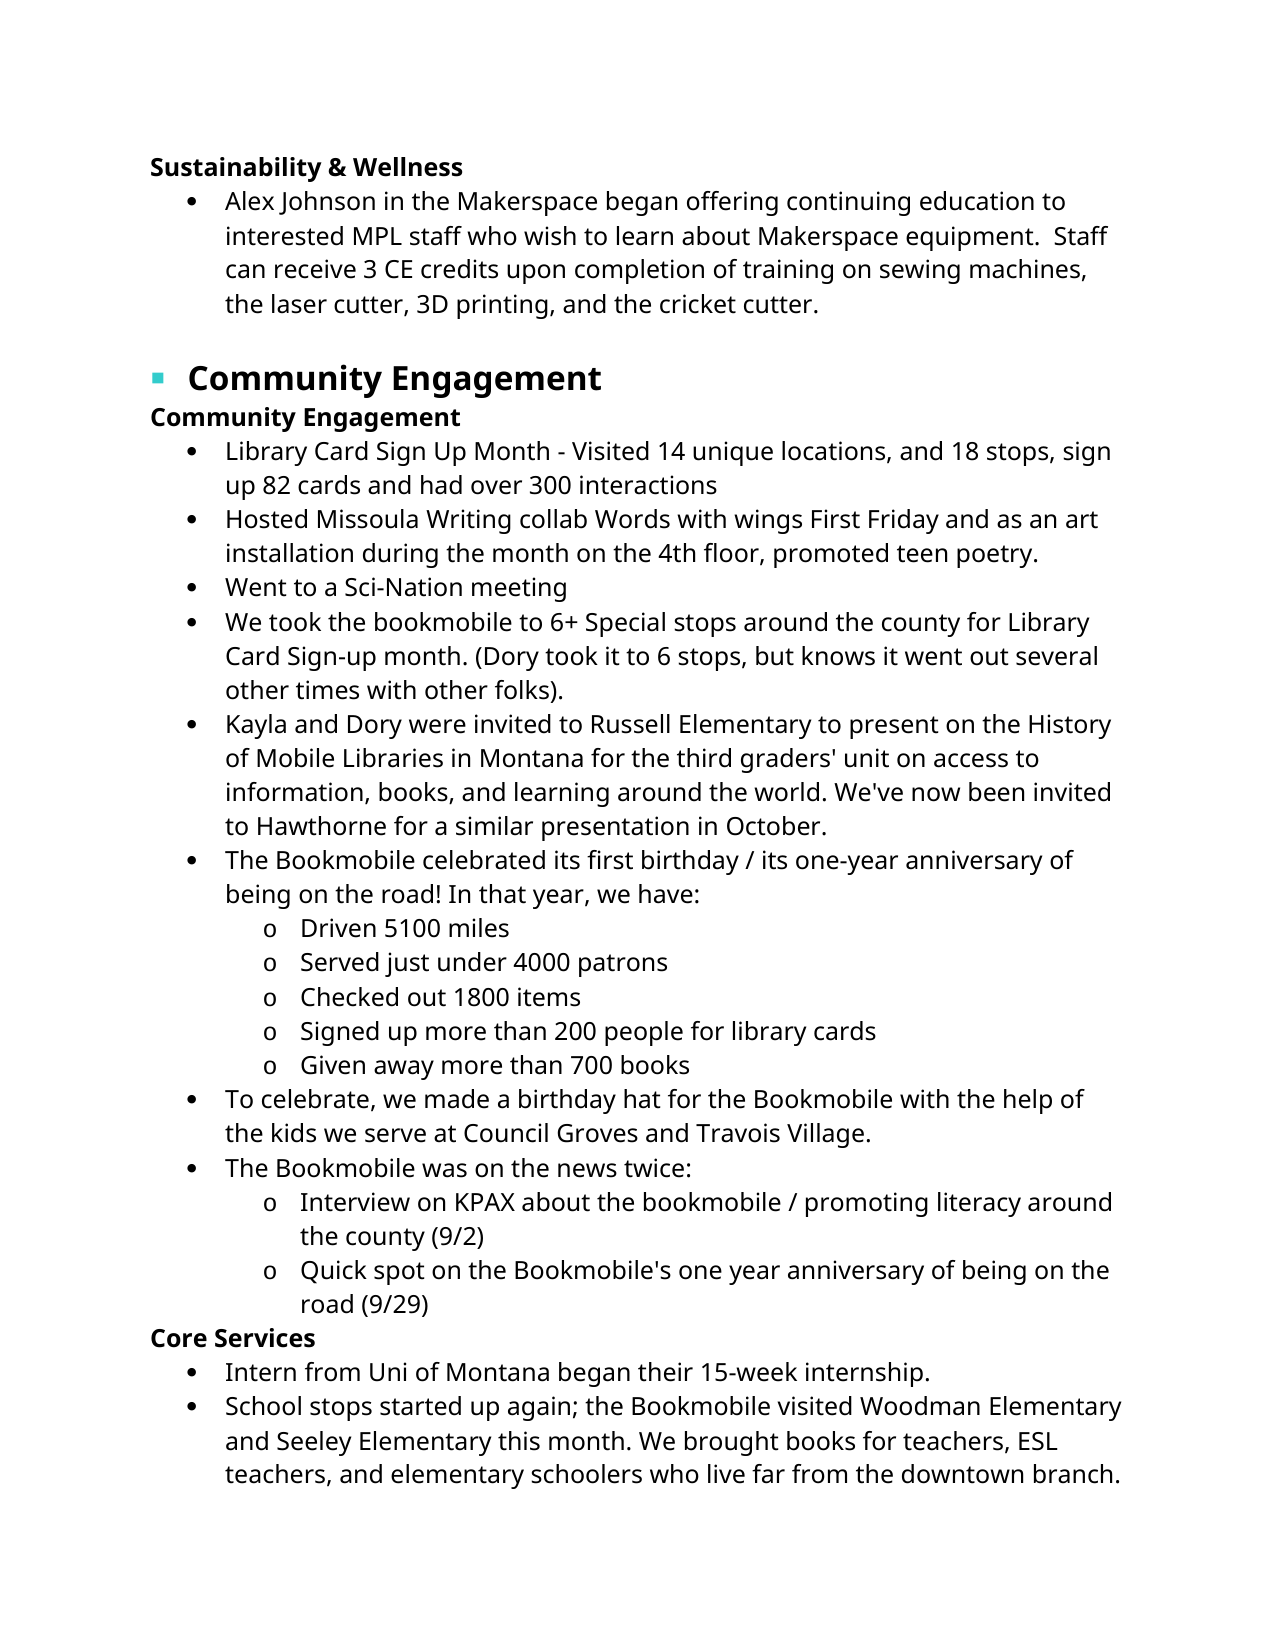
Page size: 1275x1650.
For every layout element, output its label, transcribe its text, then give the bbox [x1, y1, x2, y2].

list We took the bookmobile to 6+ Special stops around the county for Library Card Sign-up month. (Dory took it to 6 stops, but knows it went out several other times with other folks). [187, 604, 1125, 706]
list Driven 5100 miles [262, 911, 1125, 945]
list Signed up more than 200 people for library cards [262, 1013, 1125, 1048]
text Sustainability & Wellness [150, 150, 1125, 184]
text Community Engagement [150, 400, 1125, 434]
list To celebrate, we made a birthday hat for the Bookmobile with the help of the kids we serve at Council Groves and Travois Village. [187, 1082, 1125, 1150]
list Given away more than 700 books [262, 1048, 1125, 1082]
list Quick spot on the Bookmobile's one year anniversary of being on the road (9/29) [262, 1253, 1125, 1321]
list Alex Johnson in the Makerspace began offering continuing education to interested MPL staff who wish to learn about Makerspace equipment. Staff can receive 3 CE credits upon completion of training on sewing machines, the laser cutter, 3D printing, and the cricket cutter. [187, 184, 1125, 320]
list Community Engagement [150, 354, 1125, 400]
list Library Card Sign Up Month - Visited 14 unique locations, and 18 stops, sign up 82 cards and had over 300 interactions [187, 434, 1125, 502]
list The Bookmobile celebrated its first birthday / its one-year anniversary of being on the road! In that year, we have: [187, 843, 1125, 911]
list School stops started up again; the Bookmobile visited Woodman Elementary and Seeley Elementary this month. We brought books for teachers, ESL teachers, and elementary schoolers who live far from the downtown branch. [187, 1389, 1125, 1491]
list Checked out 1800 items [262, 979, 1125, 1013]
list Hosted Missoula Writing collab Words with wings First Friday and as an art installation during the month on the 4th floor, promoted teen poetry. [187, 502, 1125, 570]
list Intern from Uni of Montana began their 15-week internship. [187, 1355, 1125, 1389]
list Interview on KPAX about the bookmobile / promoting literacy around the county (9/2) [262, 1184, 1125, 1253]
list Kayla and Dory were invited to Russell Elementary to present on the History of Mobile Libraries in Montana for the third graders' unit on access to information, books, and learning around the world. We've now been invited to Hawthorne for a similar presentation in October. [187, 706, 1125, 843]
text Core Services [150, 1321, 1125, 1355]
list Went to a Sci-Nation meeting [187, 570, 1125, 604]
list The Bookmobile was on the news twice: [187, 1150, 1125, 1184]
list Served just under 4000 patrons [262, 945, 1125, 979]
